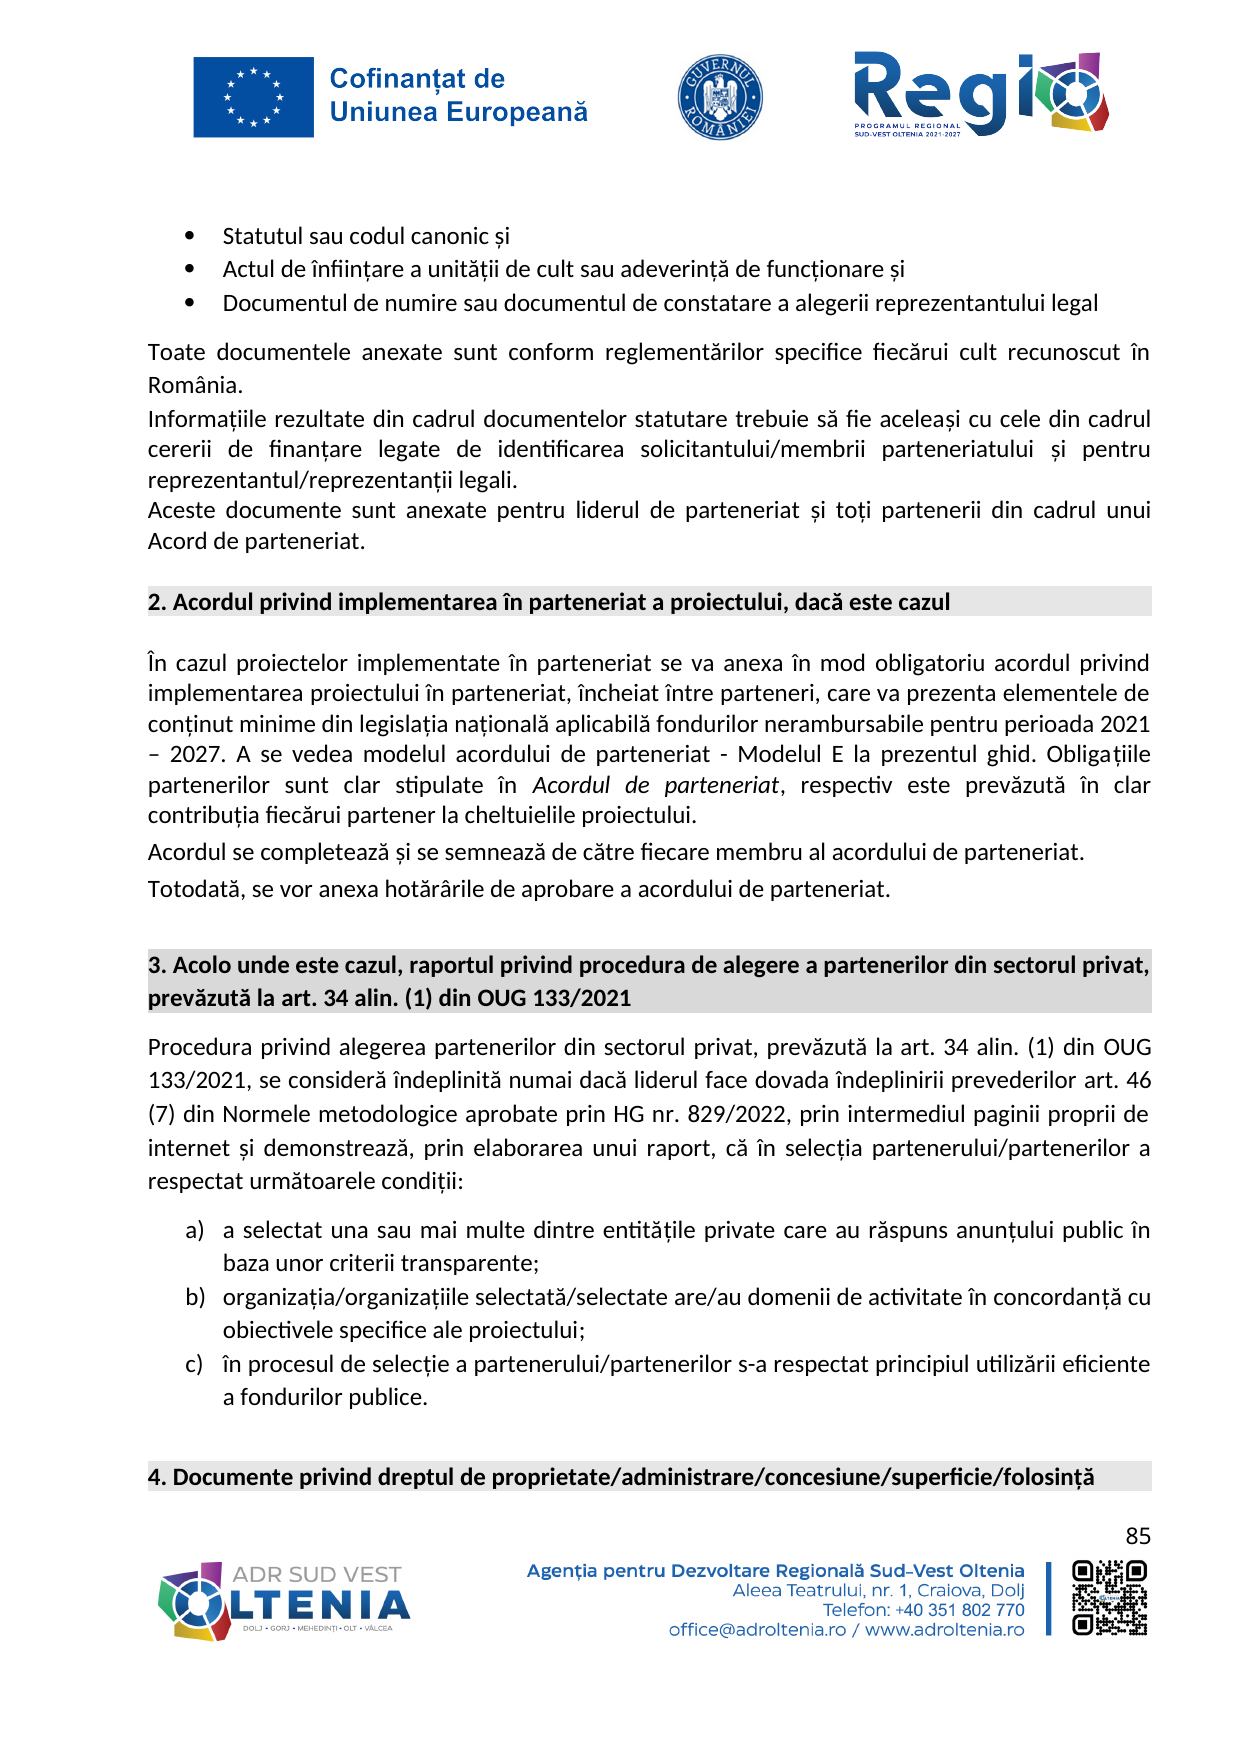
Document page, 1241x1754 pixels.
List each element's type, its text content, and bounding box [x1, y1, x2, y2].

list în procesul de selecție a partenerului/partenerilor s-a respectat principiul utilizării eficiente a fondurilor publice. [185, 1348, 1152, 1412]
picture [188, 52, 590, 141]
list Statutul sau codul canonic şi [185, 220, 1152, 251]
picture [148, 1551, 1152, 1648]
text Aceste documente sunt anexate pentru liderul de parteneriat și toți partenerii din cadrul unui Acord de parteneriat. [148, 494, 1152, 555]
picture [674, 52, 768, 142]
list a selectat una sau mai multe dintre entitățile private care au răspuns anunțului public în baza unor criterii transparente; [185, 1214, 1152, 1278]
list Actul de înfiinţare a unităţii de cult sau adeverinţă de funcţionare şi [185, 253, 1152, 284]
list organizația/organizațiile selectată/selectate are/au domenii de activitate în concordanță cu obiectivele specifice ale proiectului; [185, 1281, 1152, 1345]
text 2. Acordul privind implementarea în parteneriat a proiectului, dacă este cazul [148, 586, 1152, 616]
text Totodată, se vor anexa hotărârile de aprobare a acordului de parteneriat. [148, 873, 1152, 903]
list Documentul de numire sau documentul de constatare a alegerii reprezentantului legal [185, 287, 1152, 318]
text Procedura privind alegerea partenerilor din sectorul privat, prevăzută la art. 34 alin. (1) din OUG 133/2021, se consideră îndeplinită numai dacă liderul face dovada îndeplinirii prevederilor art. 46 (7) din Normele metodologice aprobate prin HG nr. 829/2022, prin intermediul paginii proprii de internet și demonstrează, prin elaborarea unui raport, că în selecția partenerului/partenerilor a respectat următoarele condiții: [148, 1031, 1152, 1196]
text Informațiile rezultate din cadrul documentelor statutare trebuie să fie aceleași cu cele din cadrul cererii de finanțare legate de identificarea solicitantului/membrii parteneriatului și pentru reprezentantul/reprezentanţii legali. [148, 403, 1152, 494]
text 3. Acolo unde este cazul, raportul privind procedura de alegere a partenerilor din sectorul privat, prevăzută la art. 34 alin. (1) din OUG 133/2021 [148, 949, 1152, 1013]
text Toate documentele anexate sunt conform reglementărilor specifice fiecărui cult recunoscut în România. [148, 336, 1152, 400]
text În cazul proiectelor implementate în parteneriat se va anexa în mod obligatoriu acordul privind implementarea proiectului în parteneriat, încheiat între parteneri, care va prezenta elementele de conținut minime din legislația națională aplicabilă fondurilor nerambursabile pentru perioada 2021 – 2027. A se vedea modelul acordului de parteneriat - Modelul E la prezentul ghid. Obligațiile partenerilor sunt clar stipulate în Acordul de parteneriat, respectiv este prevăzută în clar contribuția fiecărui partener la cheltuielile proiectului. [148, 647, 1152, 830]
picture [852, 50, 1111, 139]
text Acordul se completează și se semnează de către fiecare membru al acordului de parteneriat. [148, 836, 1152, 867]
text 4. Documente privind dreptul de proprietate/administrare/concesiune/superficie/folosință [148, 1461, 1152, 1491]
